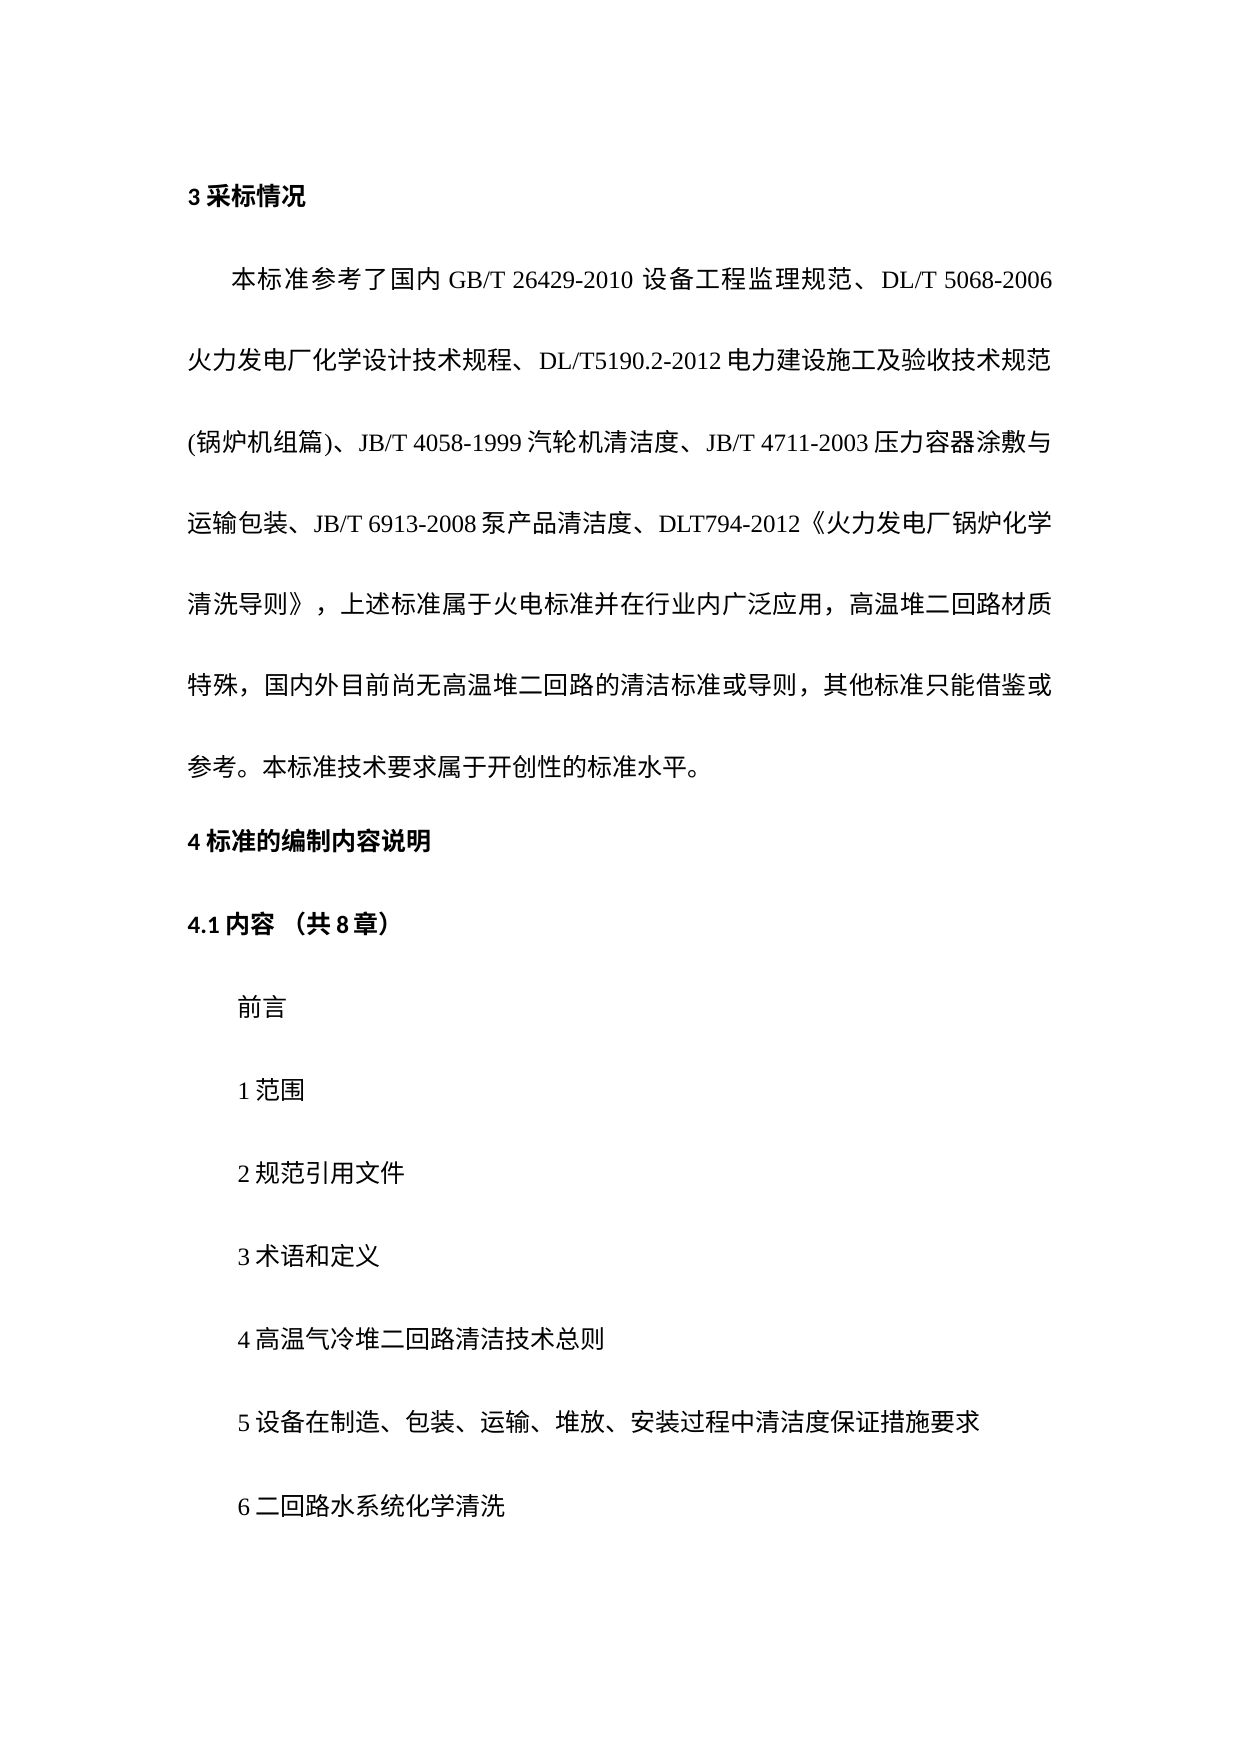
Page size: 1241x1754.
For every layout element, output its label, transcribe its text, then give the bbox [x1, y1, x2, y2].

text 5设备在制造、包装、运输、堆放、安装过程中清洁度保证措施要求 [187, 1388, 1053, 1453]
text 4.1 内容 （共8章） [187, 890, 1053, 955]
text 4高温气冷堆二回路清洁技术总则 [187, 1305, 1053, 1370]
text 1范围 [187, 1056, 1053, 1121]
text 前言 [187, 973, 1053, 1038]
text 2规范引用文件 [187, 1139, 1053, 1204]
text 6二回路水系统化学清洗 [187, 1472, 1053, 1537]
text 3术语和定义 [187, 1222, 1053, 1287]
text 本标准参考了国内GB/T 26429-2010 设备工程监理规范、DL/T 5068-2006 火力发电厂化学设计技术规程、DL/T5190.2-2012电力建设施工及验收技术规范(锅炉机组篇)、JB/T 4058-1999汽轮机清洁度、JB/T 4711-2003压力容器涂敷与运输包装、JB/T 6913-2008泵产品清洁度、DLT794-2012《火力发电厂锅炉化学清洗导则》，上述标准属于火电标准并在行业内广泛应用，高温堆二回路材质特殊，国内外目前尚无高温堆二回路的清洁标准或导则，其他标准只能借鉴或参考。本标准技术要求属于开创性的标准水平。 [187, 245, 1053, 798]
text 4 标准的编制内容说明 [187, 807, 1053, 872]
text 3 采标情况 [187, 162, 1053, 227]
